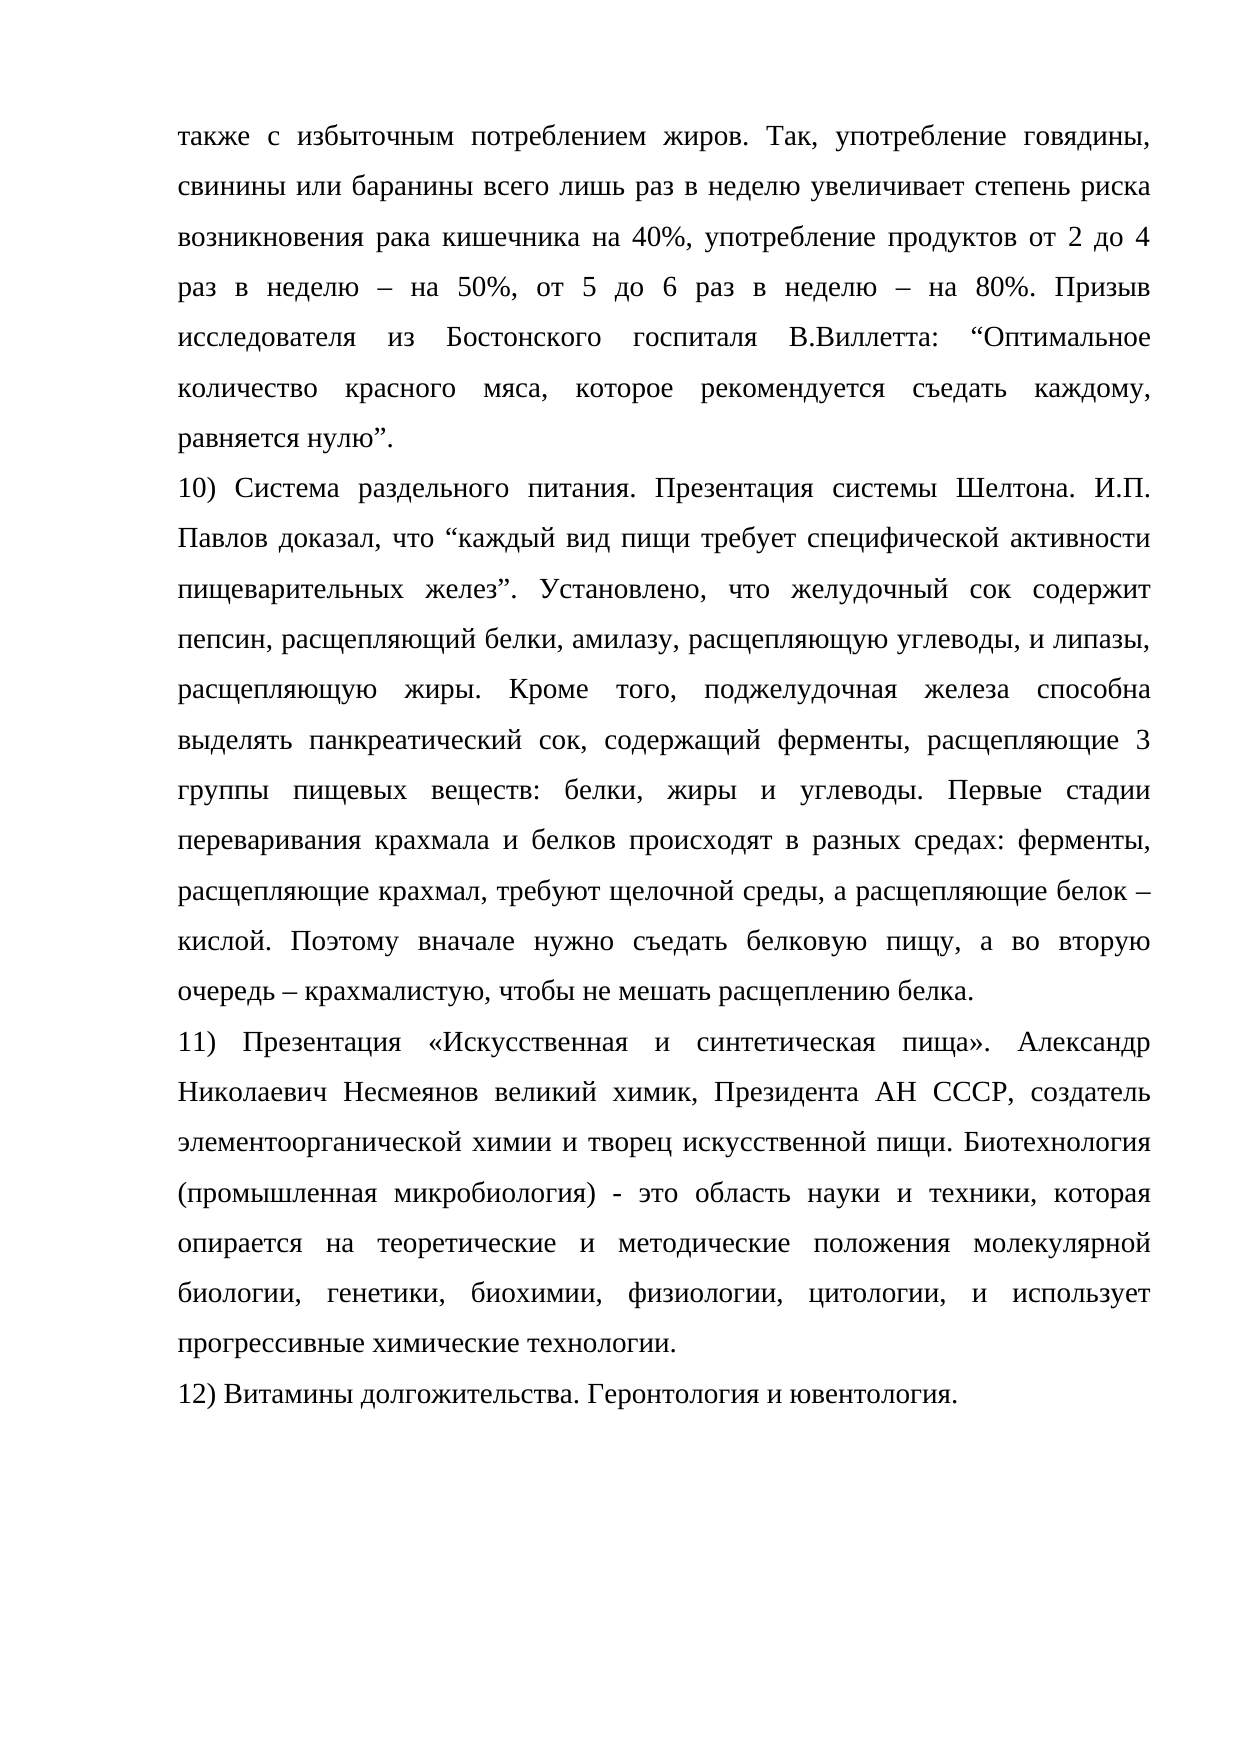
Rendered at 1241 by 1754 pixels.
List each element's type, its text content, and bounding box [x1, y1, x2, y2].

text 10) Система раздельного питания. Презентация системы Шелтона. И.П. Павлов доказал, что “каждый вид пищи требует специфической активности пищеварительных желез”. Установлено, что желудочный сок содержит пепсин, расщепляющий белки, амилазу, расщепляющую углеводы, и липазы, расщепляющую жиры. Кроме того, поджелудочная железа способна выделять панкреатический сок, содержащий ферменты, расщепляющие 3 группы пищевых веществ: белки, жиры и углеводы. Первые стадии переваривания крахмала и белков происходят в разных средах: ферменты, расщепляющие крахмал, требуют щелочной среды, а расщепляющие белок – кислой. Поэтому вначале нужно съедать белковую пищу, а во вторую очередь – крахмалистую, чтобы не мешать расщеплению белка. [177, 470, 1152, 1007]
text 12) Витамины долгожительства. Геронтология и ювентология. [177, 1376, 1152, 1409]
text 11) Презентация «Искусственная и синтетическая пища». Александр Николаевич Несмеянов великий химик, Президента АН СССР, создатель элементоорганической химии и творец искусственной пищи. Биотехнология (промышленная микробиология) - это область науки и техники, которая опирается на теоретические и методические положения молекулярной биологии, генетики, биохимии, физиологии, цитологии, и использует прогрессивные химические технологии. [177, 1024, 1152, 1359]
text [177, 118, 1152, 453]
